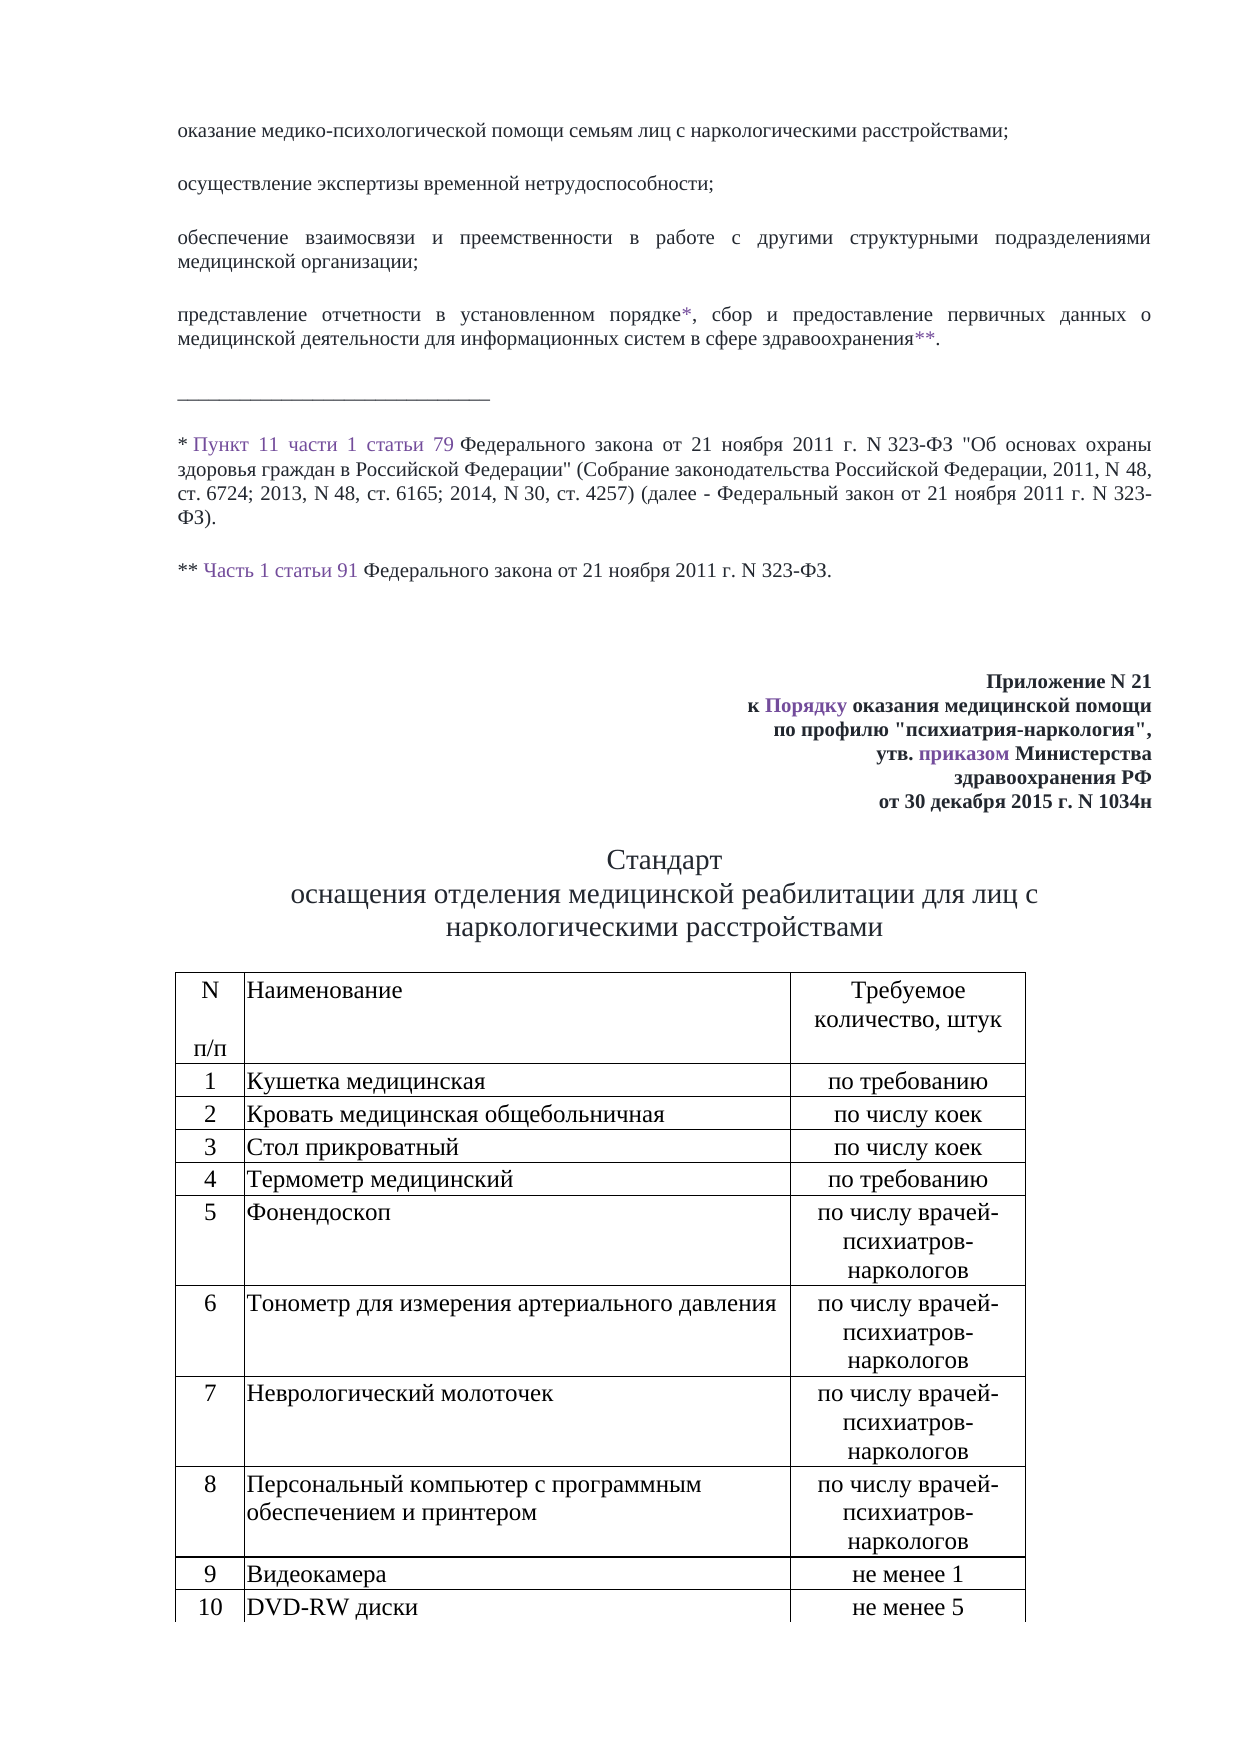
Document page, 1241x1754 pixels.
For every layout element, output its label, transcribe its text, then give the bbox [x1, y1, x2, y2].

table_cell по числу врачей-психиатров-наркологов [791, 1377, 1025, 1466]
table_cell по числу врачей-психиатров-наркологов [791, 1467, 1025, 1556]
table_cell Кушетка медицинская [245, 1064, 790, 1096]
table_header Требуемое количество, штук [791, 973, 1025, 1063]
table_cell по требованию [791, 1064, 1025, 1096]
table_cell Видеокамера [245, 1558, 790, 1589]
table_cell Стол прикроватный [245, 1130, 790, 1162]
text осуществление экспертизы временной нетрудоспособности; [177, 171, 1152, 195]
table_cell не менее 1 [791, 1558, 1025, 1589]
table_cell 8 [176, 1467, 244, 1556]
table_cell 5 [176, 1196, 244, 1285]
table_cell по числу коек [791, 1097, 1025, 1129]
text Приложение N 21 к Порядку оказания медицинской помощи по профилю "психиатрия-наркология", утв. приказом Министерства здравоохранения РФ от 30 декабря 2015 г. N 1034н [177, 669, 1152, 813]
table_cell 10 [176, 1590, 244, 1622]
table_cell Неврологический молоточек [245, 1377, 790, 1466]
table_cell Кровать медицинская общебольничная [245, 1097, 790, 1129]
table_cell 6 [176, 1286, 244, 1376]
table_cell по числу врачей-психиатров-наркологов [791, 1286, 1025, 1376]
text * Пункт 11 части 1 статьи 79 Федерального закона от 21 ноября 2011 г. N 323-ФЗ "Об основах охраны здоровья граждан в Российской Федерации" (Собрание законодательства Российской Федерации, 2011, N 48, ст. 6724; 2013, N 48, ст. 6165; 2014, N 30, ст. 4257) (далее - Федеральный закон от 21 ноября 2011 г. N 323-ФЗ). [177, 432, 1152, 529]
table_cell по числу врачей- психиатров-наркологов [791, 1196, 1025, 1285]
table_cell DVD-RW диски [245, 1590, 790, 1622]
text Стандарт оснащения отделения медицинской реабилитации для лиц с наркологическими расстройствами [177, 842, 1152, 943]
table_cell Термометр медицинский [245, 1163, 790, 1195]
table_cell 7 [176, 1377, 244, 1466]
table_header Наименование [245, 973, 790, 1063]
table_cell 4 [176, 1163, 244, 1195]
text ______________________________ [177, 379, 1152, 403]
table_cell Фонендоскоп [245, 1196, 790, 1285]
text представление отчетности в установленном порядке*, сбор и предоставление первичных данных о медицинской деятельности для информационных систем в сфере здравоохранения**. [177, 302, 1152, 350]
table_cell по требованию [791, 1163, 1025, 1195]
table_cell 3 [176, 1130, 244, 1162]
table_cell 2 [176, 1097, 244, 1129]
text ** Часть 1 статьи 91 Федерального закона от 21 ноября 2011 г. N 323-ФЗ. [177, 558, 1152, 582]
table_cell 9 [176, 1558, 244, 1589]
table_cell не менее 5 [791, 1590, 1025, 1622]
table_cell Персональный компьютер с программным обеспечением и принтером [245, 1467, 790, 1556]
table_header N п/п [176, 973, 244, 1063]
text обеспечение взаимосвязи и преемственности в работе с другими структурными подразделениями медицинской организации; [177, 224, 1152, 273]
table_cell по числу коек [791, 1130, 1025, 1162]
table_cell 1 [176, 1064, 244, 1096]
text оказание медико-психологической помощи семьям лиц с наркологическими расстройствами; [177, 118, 1152, 142]
table_cell Тонометр для измерения артериального давления [245, 1286, 790, 1376]
